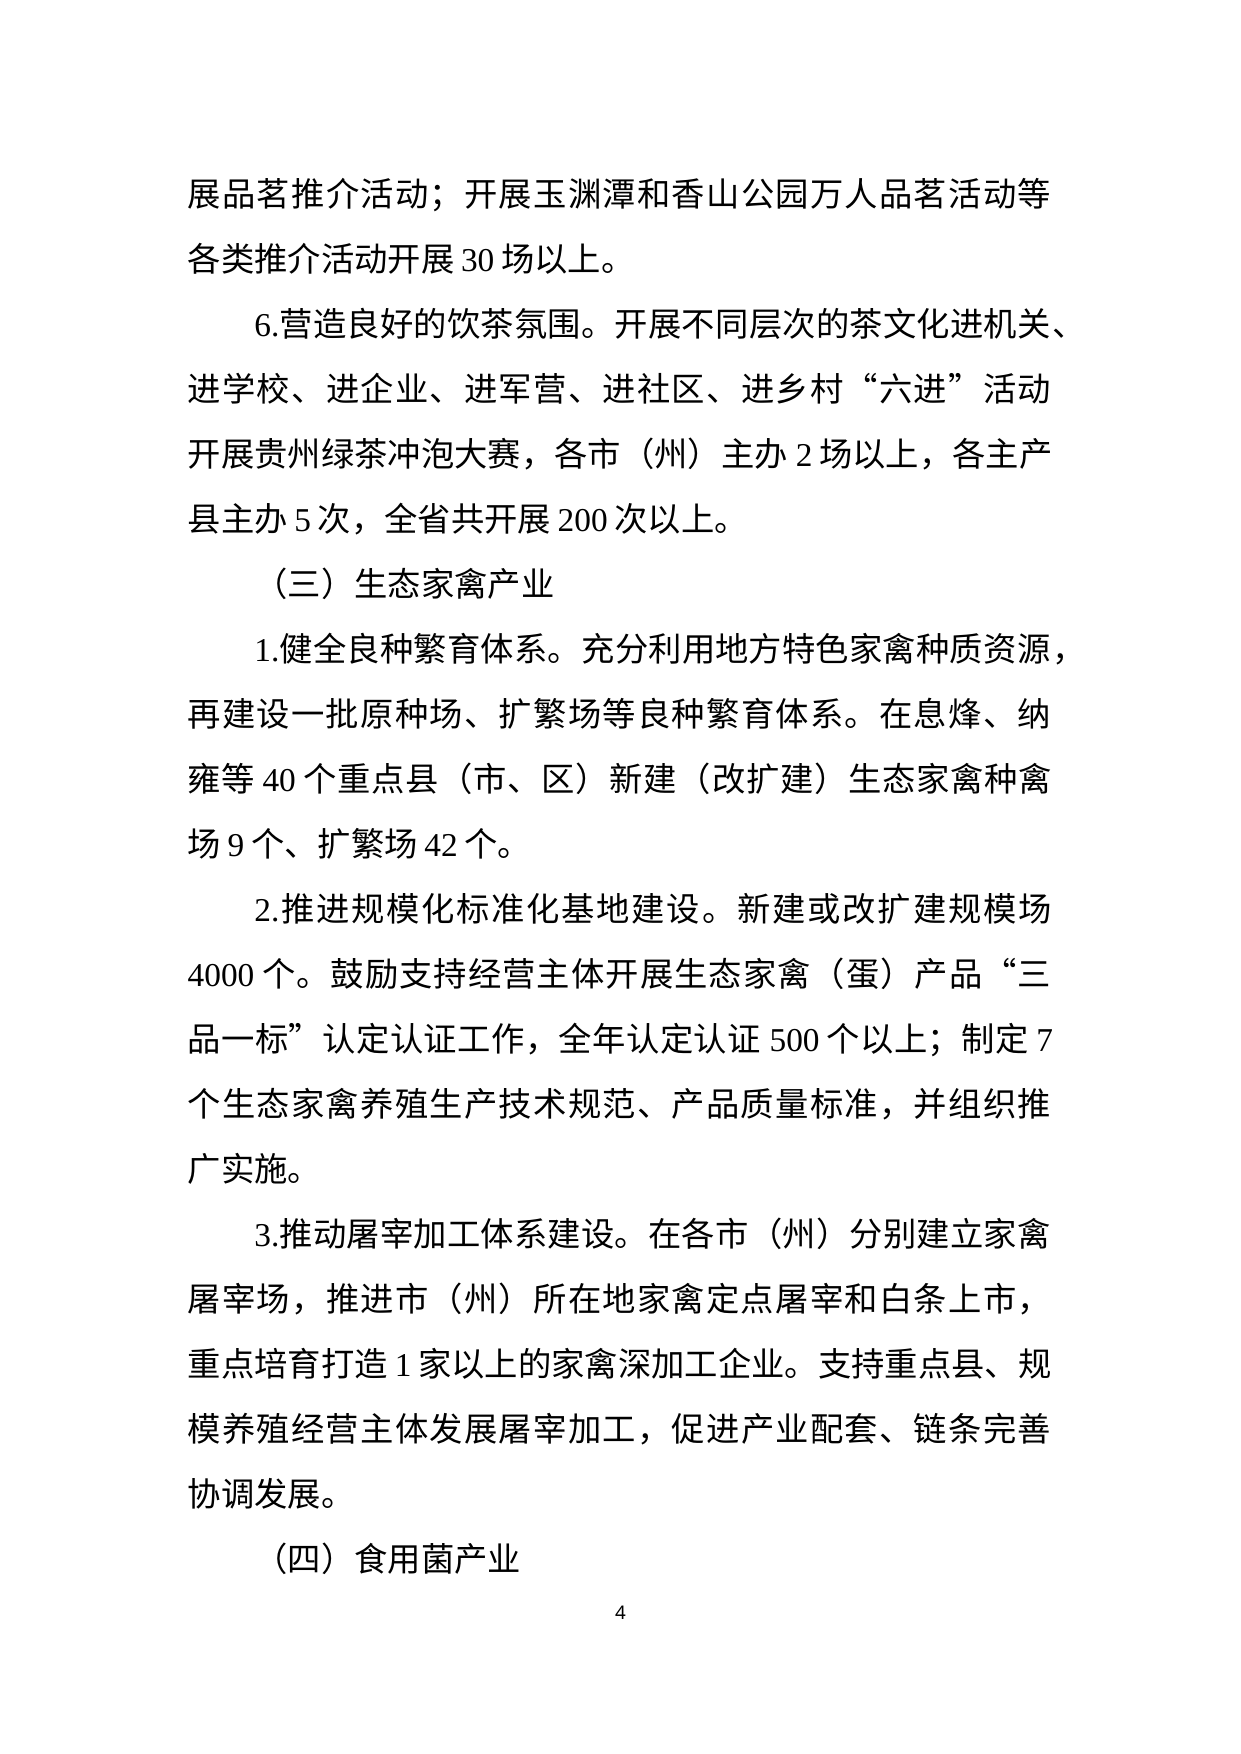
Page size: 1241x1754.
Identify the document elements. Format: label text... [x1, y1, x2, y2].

text 1.健全良种繁育体系。充分利用地方特色家禽种质资源，再建设一批原种场、扩繁场等良种繁育体系。在息烽、纳雍等40个重点县（市、区）新建（改扩建）生态家禽种禽场9个、扩繁场42个。 [187, 615, 1053, 875]
text 6.营造良好的饮茶氛围。开展不同层次的茶文化进机关、进学校、进企业、进军营、进社区、进乡村“六进”活动，开展贵州绿茶冲泡大赛，各市（州）主办2场以上，各主产县主办5次，全省共开展200次以上。 [187, 290, 1053, 550]
text 3.推动屠宰加工体系建设。在各市（州）分别建立家禽屠宰场，推进市（州）所在地家禽定点屠宰和白条上市，重点培育打造1家以上的家禽深加工企业。支持重点县、规模养殖经营主体发展屠宰加工，促进产业配套、链条完善、协调发展。 [187, 1200, 1053, 1525]
text （三）生态家禽产业 [187, 550, 1053, 615]
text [187, 160, 1053, 290]
text （四）食用菌产业 [187, 1525, 1053, 1590]
text 2.推进规模化标准化基地建设。新建或改扩建规模场4000个。鼓励支持经营主体开展生态家禽（蛋）产品“三品一标”认定认证工作，全年认定认证500个以上；制定7个生态家禽养殖生产技术规范、产品质量标准，并组织推广实施。 [187, 875, 1053, 1200]
